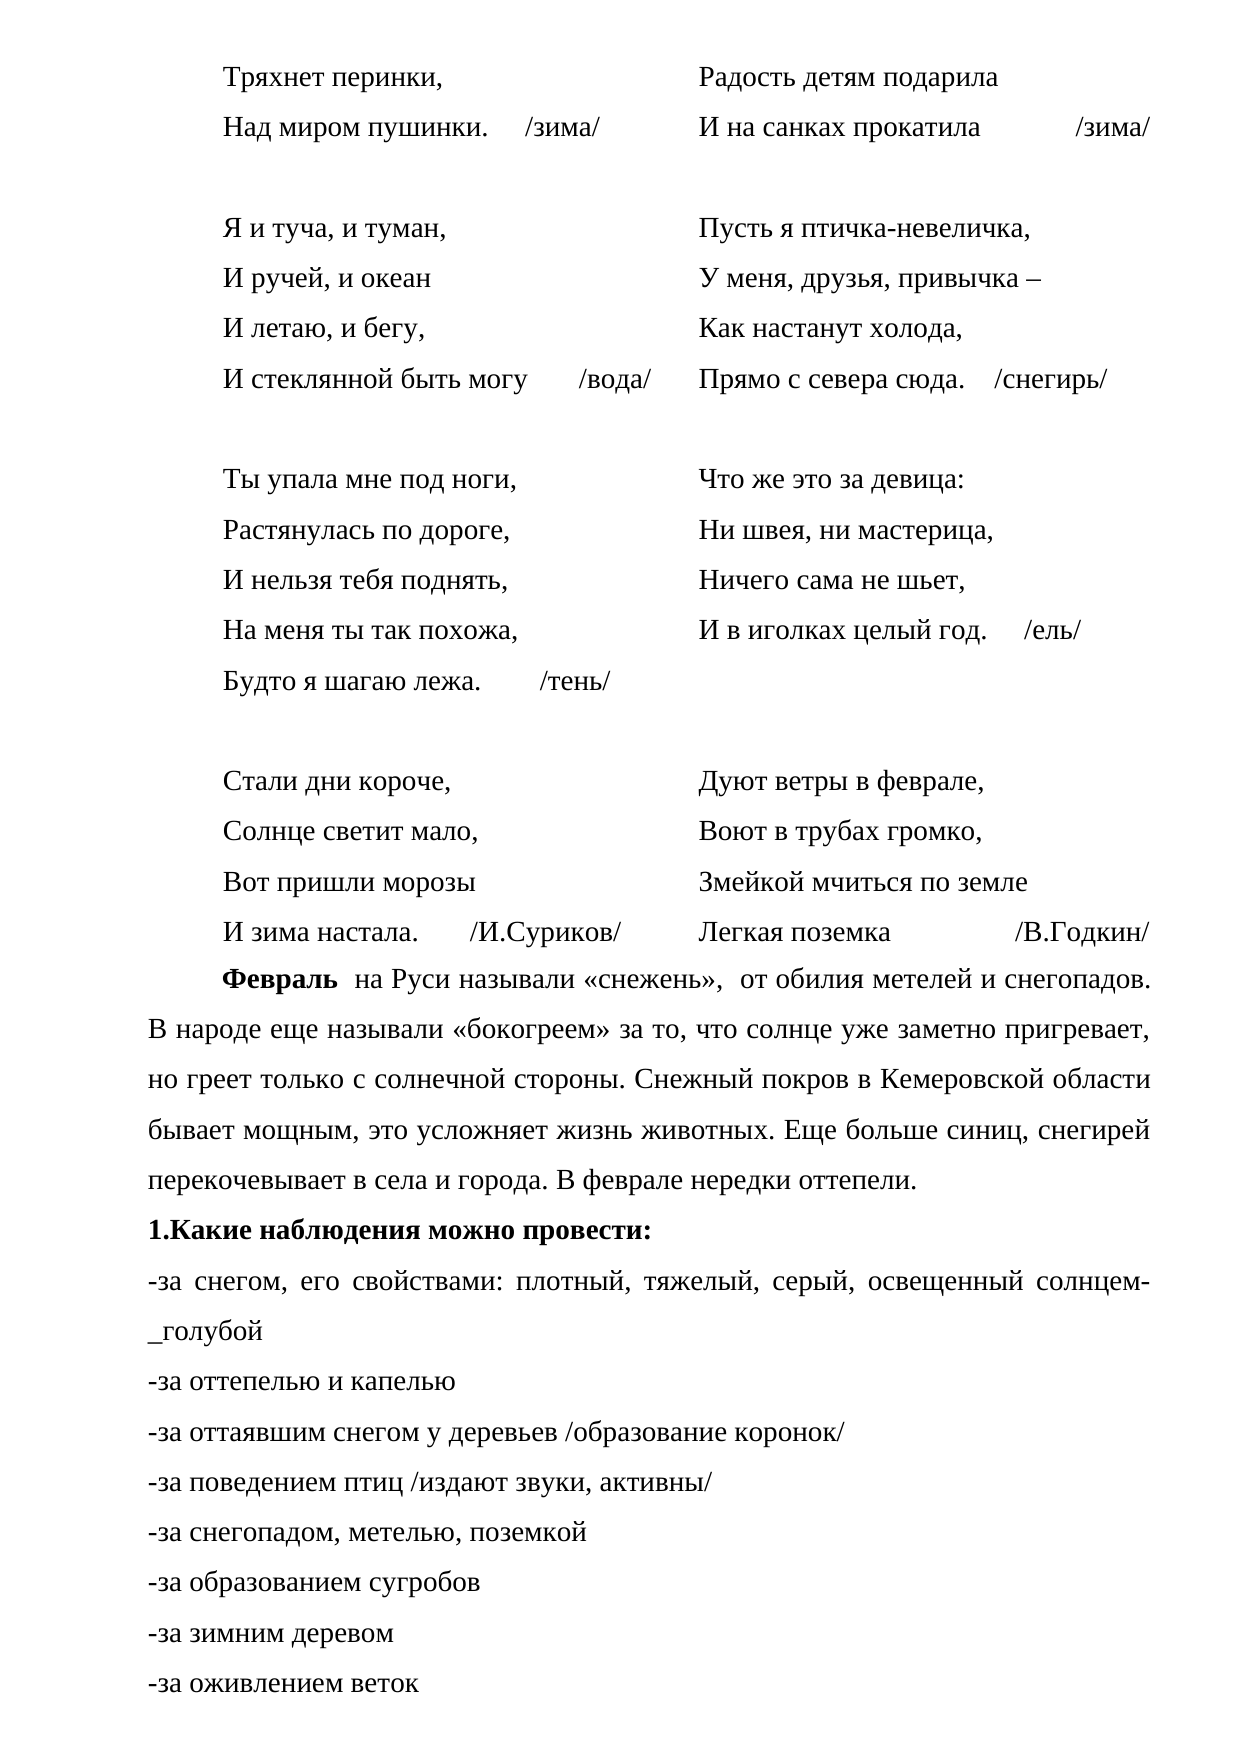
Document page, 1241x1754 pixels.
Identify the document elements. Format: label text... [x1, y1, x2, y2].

table_cell Стали дни короче, Солнце светит мало, Вот пришли морозы И зима настала. /И.Суриков/ [211, 763, 687, 961]
list -за образованием сугробов [148, 1564, 1152, 1598]
list -за оживлением веток [148, 1665, 1152, 1699]
table_cell Дуют ветры в феврале, Воют в трубах громко, Змейкой мчиться по земле Легкая поземка /В.Годкин/ [687, 763, 1163, 961]
table_cell Пусть я птичка-невеличка, У меня, друзья, привычка – Как настанут холода, Прямо с севера сюда. /снегирь/ [687, 210, 1163, 461]
list -за снегопадом, метелью, поземкой [148, 1514, 1152, 1548]
list -за снегом, его свойствами: плотный, тяжелый, серый, освещенный солнцем-_голубой [148, 1263, 1152, 1347]
list -за зимним деревом [148, 1615, 1152, 1648]
list -за оттаявшим снегом у деревьев /образование коронок/ [148, 1414, 1152, 1447]
table_cell Ты упала мне под ноги, Растянулась по дороге, И нельзя тебя поднять, На меня ты так похожа, Будто я шагаю лежа. /тень/ [211, 461, 687, 763]
list -за оттепелью и капелью [148, 1363, 1152, 1397]
list 1.Какие наблюдения можно провести: [148, 1212, 1152, 1246]
list Февраль на Руси называли «снежень», от обилия метелей и снегопадов. В народе еще называли «бокогреем» за то, что солнце уже заметно пригревает, но греет только с солнечной стороны. Снежный покров в Кемеровской области бывает мощным, это усложняет жизнь животных. Еще больше синиц, снегирей перекочевывает в села и города. В феврале нередки оттепели. [148, 961, 1152, 1196]
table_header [687, 59, 1163, 210]
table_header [211, 59, 687, 210]
list -за поведением птиц /издают звуки, активны/ [148, 1464, 1152, 1497]
table_cell Что же это за девица: Ни швея, ни мастерица, Ничего сама не шьет, И в иголках целый год. /ель/ [687, 461, 1163, 763]
table_cell Я и туча, и туман, И ручей, и океан И летаю, и бегу, И стеклянной быть могу /вода/ [211, 210, 687, 461]
